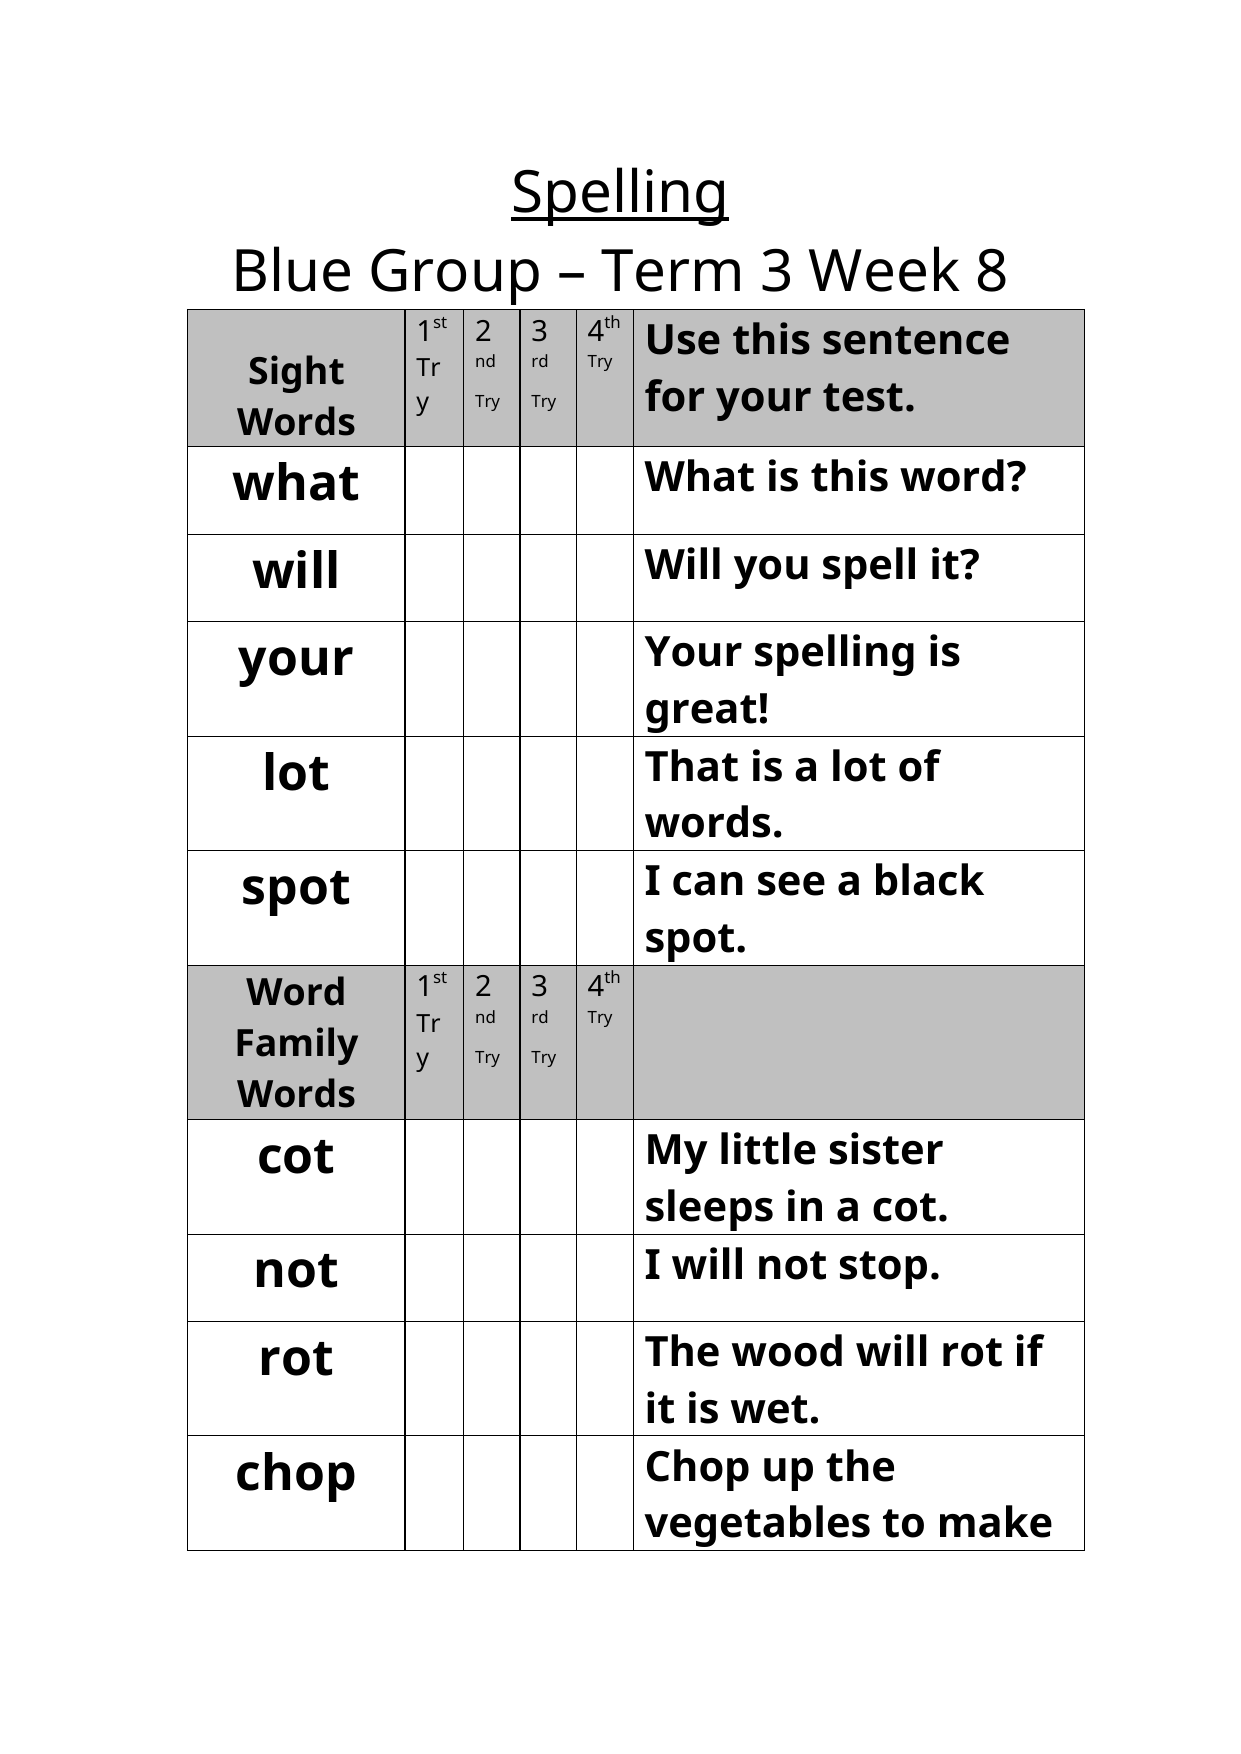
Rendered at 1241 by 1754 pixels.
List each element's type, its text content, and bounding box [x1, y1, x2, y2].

table_cell spot [188, 851, 404, 965]
table_cell [406, 851, 463, 965]
table_cell I can see a black spot. [634, 851, 1084, 965]
table_cell not [188, 1235, 404, 1321]
title Spelling [187, 150, 1053, 229]
table_header Sight Words [188, 310, 404, 446]
table_cell I will not stop. [634, 1235, 1084, 1321]
table_cell your [188, 622, 404, 736]
table_cell [464, 737, 519, 850]
table_cell That is a lot of words. [634, 737, 1084, 850]
table_cell Your spelling is great! [634, 622, 1084, 736]
table_cell What is this word? [634, 447, 1084, 533]
table_cell The wood will rot if it is wet. [634, 1322, 1084, 1435]
table_cell [577, 1235, 633, 1321]
table_cell lot [188, 737, 404, 850]
table_cell [577, 1436, 633, 1550]
table_cell [577, 622, 633, 736]
table_header 4th Try [577, 310, 633, 446]
table_cell [577, 1322, 633, 1435]
table_cell [464, 1235, 519, 1321]
table_cell [464, 622, 519, 736]
table_cell [406, 1436, 463, 1550]
table_cell [464, 1436, 519, 1550]
table_cell [406, 737, 463, 850]
table_cell [406, 535, 463, 621]
table_cell [521, 447, 576, 533]
table_cell [577, 851, 633, 965]
table_header 2nd Try [464, 310, 519, 446]
table_cell [521, 535, 576, 621]
table_cell [521, 851, 576, 965]
table_cell [634, 966, 1084, 1119]
table_cell [406, 447, 463, 533]
table_cell 2nd Try [464, 966, 519, 1119]
table_cell [464, 447, 519, 533]
table_cell 4th Try [577, 966, 633, 1119]
table_cell Chop up the vegetables to make dinner. [634, 1436, 1084, 1550]
table_cell [521, 1436, 576, 1550]
table_cell [577, 447, 633, 533]
table_cell [521, 1120, 576, 1233]
table_cell [521, 622, 576, 736]
table_cell chop [188, 1436, 404, 1550]
table_cell [521, 1235, 576, 1321]
table_cell will [188, 535, 404, 621]
table_cell [406, 1235, 463, 1321]
table_cell [406, 1322, 463, 1435]
table_header Use this sentence for your test. [634, 310, 1084, 446]
table_cell [464, 1322, 519, 1435]
table_cell [577, 535, 633, 621]
table_cell Will you spell it? [634, 535, 1084, 621]
table_cell [464, 535, 519, 621]
table_cell My little sister sleeps in a cot. [634, 1120, 1084, 1233]
table_cell Word Family Words [188, 966, 404, 1119]
table_cell [464, 851, 519, 965]
table_header 3rd Try [521, 310, 576, 446]
table_header 1st Try [406, 310, 463, 446]
table_cell [521, 1322, 576, 1435]
table_cell [577, 1120, 633, 1233]
table_cell 3rd Try [521, 966, 576, 1119]
table_cell cot [188, 1120, 404, 1233]
table_cell 1st Try [406, 966, 463, 1119]
table_cell [406, 622, 463, 736]
table_cell [406, 1120, 463, 1233]
title Blue Group – Term 3 Week 8 [187, 229, 1053, 309]
table_cell [521, 737, 576, 850]
table_cell rot [188, 1322, 404, 1435]
table_cell [464, 1120, 519, 1233]
table_cell [577, 737, 633, 850]
table_cell what [188, 447, 404, 533]
